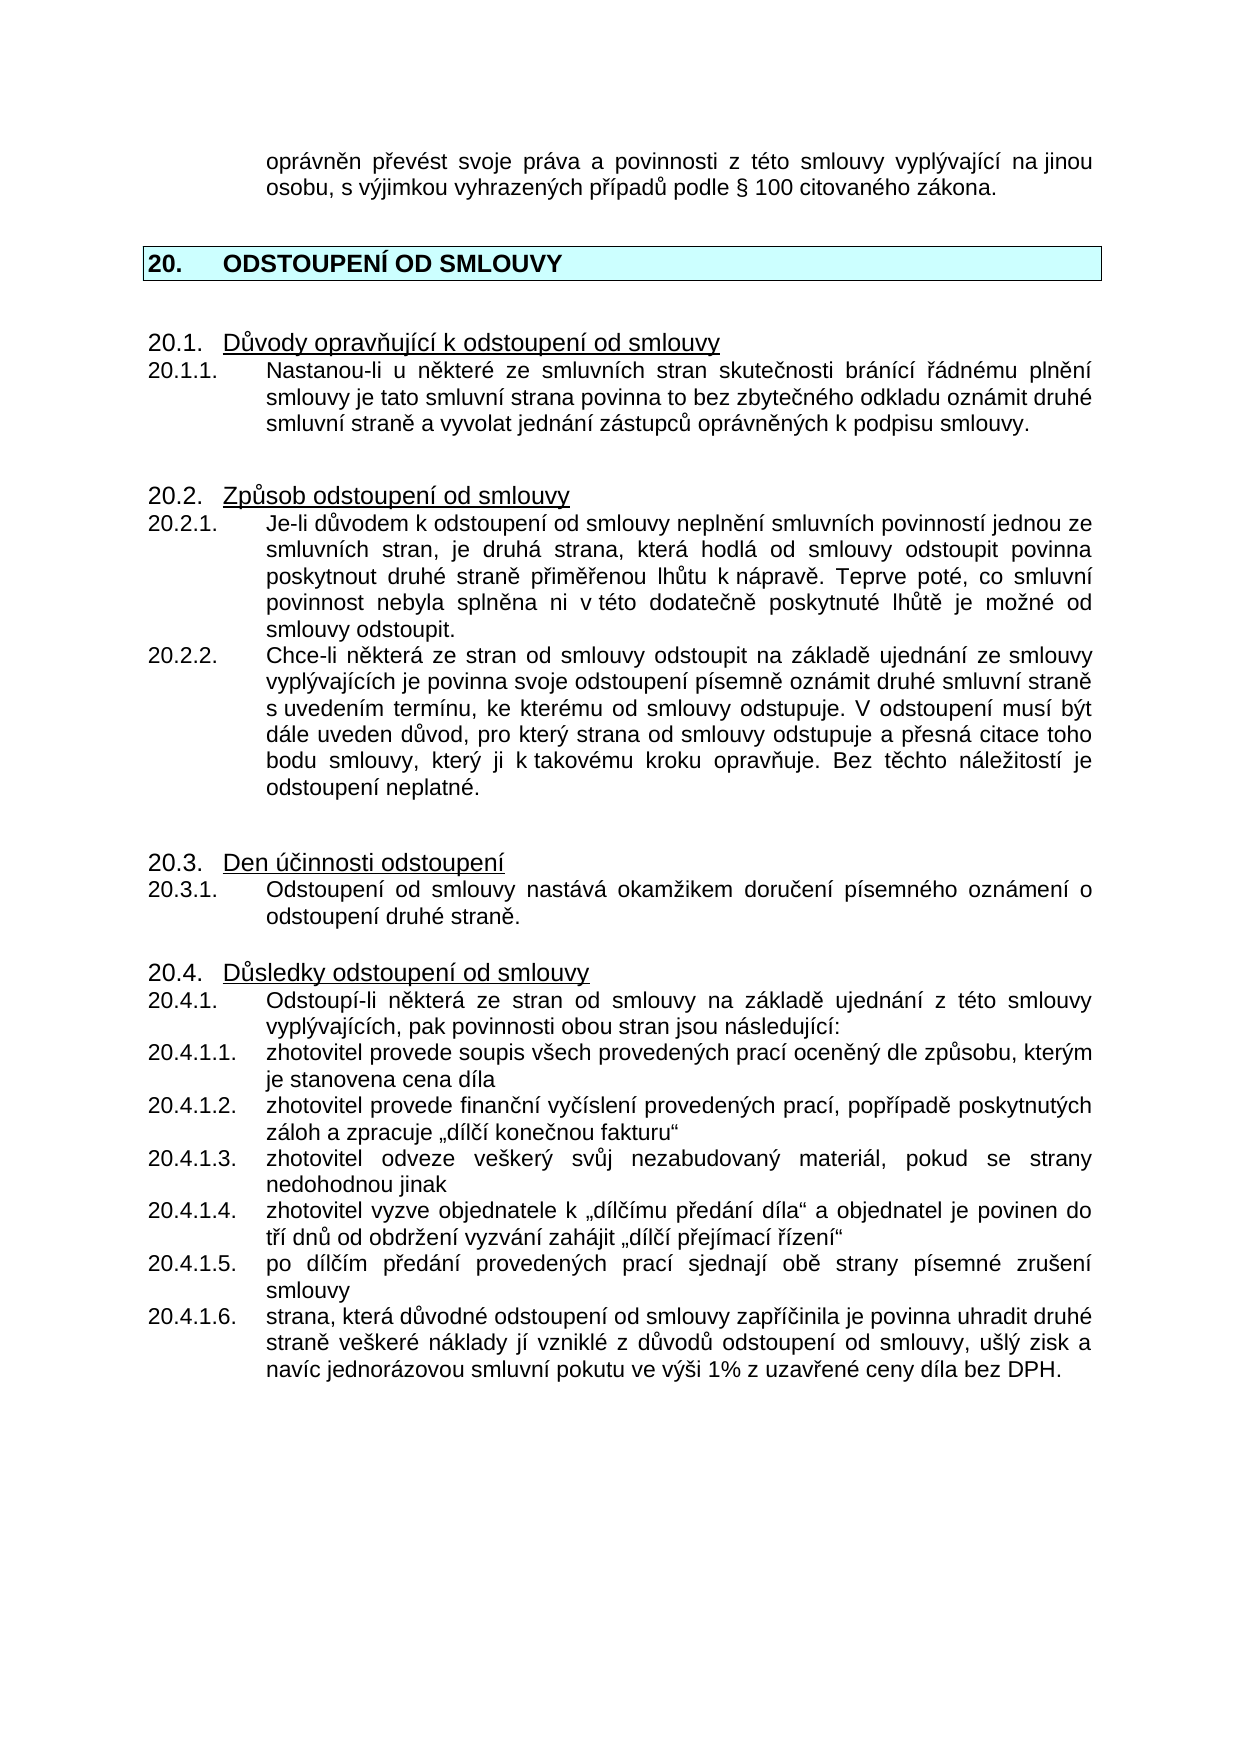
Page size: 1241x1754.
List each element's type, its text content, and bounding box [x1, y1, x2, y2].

list Důvody opravňující k odstoupení od smlouvy [148, 328, 1093, 357]
list Je-li důvodem k odstoupení od smlouvy neplnění smluvních povinností jednou ze smluvních stran, je druhá strana, která hodlá od smlouvy odstoupit povinna poskytnout druhé straně přiměřenou lhůtu k nápravě. Teprve poté, co smluvní povinnost nebyla splněna ni v této dodatečně poskytnuté lhůtě je možné od smlouvy odstoupit. [148, 510, 1093, 642]
list zhotovitel odveze veškerý svůj nezabudovaný materiál, pokud se strany nedohodnou jinak [148, 1145, 1093, 1197]
list Nastanou-li u některé ze smluvních stran skutečnosti bránící řádnému plnění smlouvy je tato smluvní strana povinna to bez zbytečného odkladu oznámit druhé smluvní straně a vyvolat jednání zástupců oprávněných k podpisu smlouvy. [148, 357, 1093, 436]
list Důsledky odstoupení od smlouvy [148, 958, 1093, 987]
list Odstoupí-li některá ze stran od smlouvy na základě ujednání z této smlouvy vyplývajících, pak povinnosti obou stran jsou následující: [148, 987, 1093, 1039]
list Den účinnosti odstoupení [148, 848, 1093, 876]
list strana, která důvodné odstoupení od smlouvy zapříčinila je povinna uhradit druhé straně veškeré náklady jí vzniklé z důvodů odstoupení od smlouvy, ušlý zisk a navíc jednorázovou smluvní pokutu ve výši 1% z uzavřené ceny díla bez DPH. [148, 1303, 1093, 1382]
list zhotovitel provede soupis všech provedených prací oceněný dle způsobu, kterým je stanovena cena díla [148, 1039, 1093, 1092]
list po dílčím předání provedených prací sjednají obě strany písemné zrušení smlouvy [148, 1250, 1093, 1303]
list Způsob odstoupení od smlouvy [148, 481, 1093, 510]
text Odstoupení od smlouvy [144, 247, 1101, 280]
list zhotovitel vyzve objednatele k „dílčímu předání díla“ a objednatel je povinen do tří dnů od obdržení vyzvání zahájit „dílčí přejímací řízení“ [148, 1197, 1093, 1250]
list zhotovitel provede finanční vyčíslení provedených prací, popřípadě poskytnutých záloh a zpracuje „dílčí konečnou fakturu“ [148, 1092, 1093, 1145]
list Odstoupení od smlouvy nastává okamžikem doručení písemného oznámení o odstoupení druhé straně. [148, 876, 1093, 929]
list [148, 148, 1093, 200]
list Chce-li některá ze stran od smlouvy odstoupit na základě ujednání ze smlouvy vyplývajících je povinna svoje odstoupení písemně oznámit druhé smluvní straně s uvedením termínu, ke kterému od smlouvy odstupuje. V odstoupení musí být dále uveden důvod, pro který strana od smlouvy odstupuje a přesná citace toho bodu smlouvy, který ji k takovému kroku opravňuje. Bez těchto náležitostí je odstoupení neplatné. [148, 642, 1093, 800]
